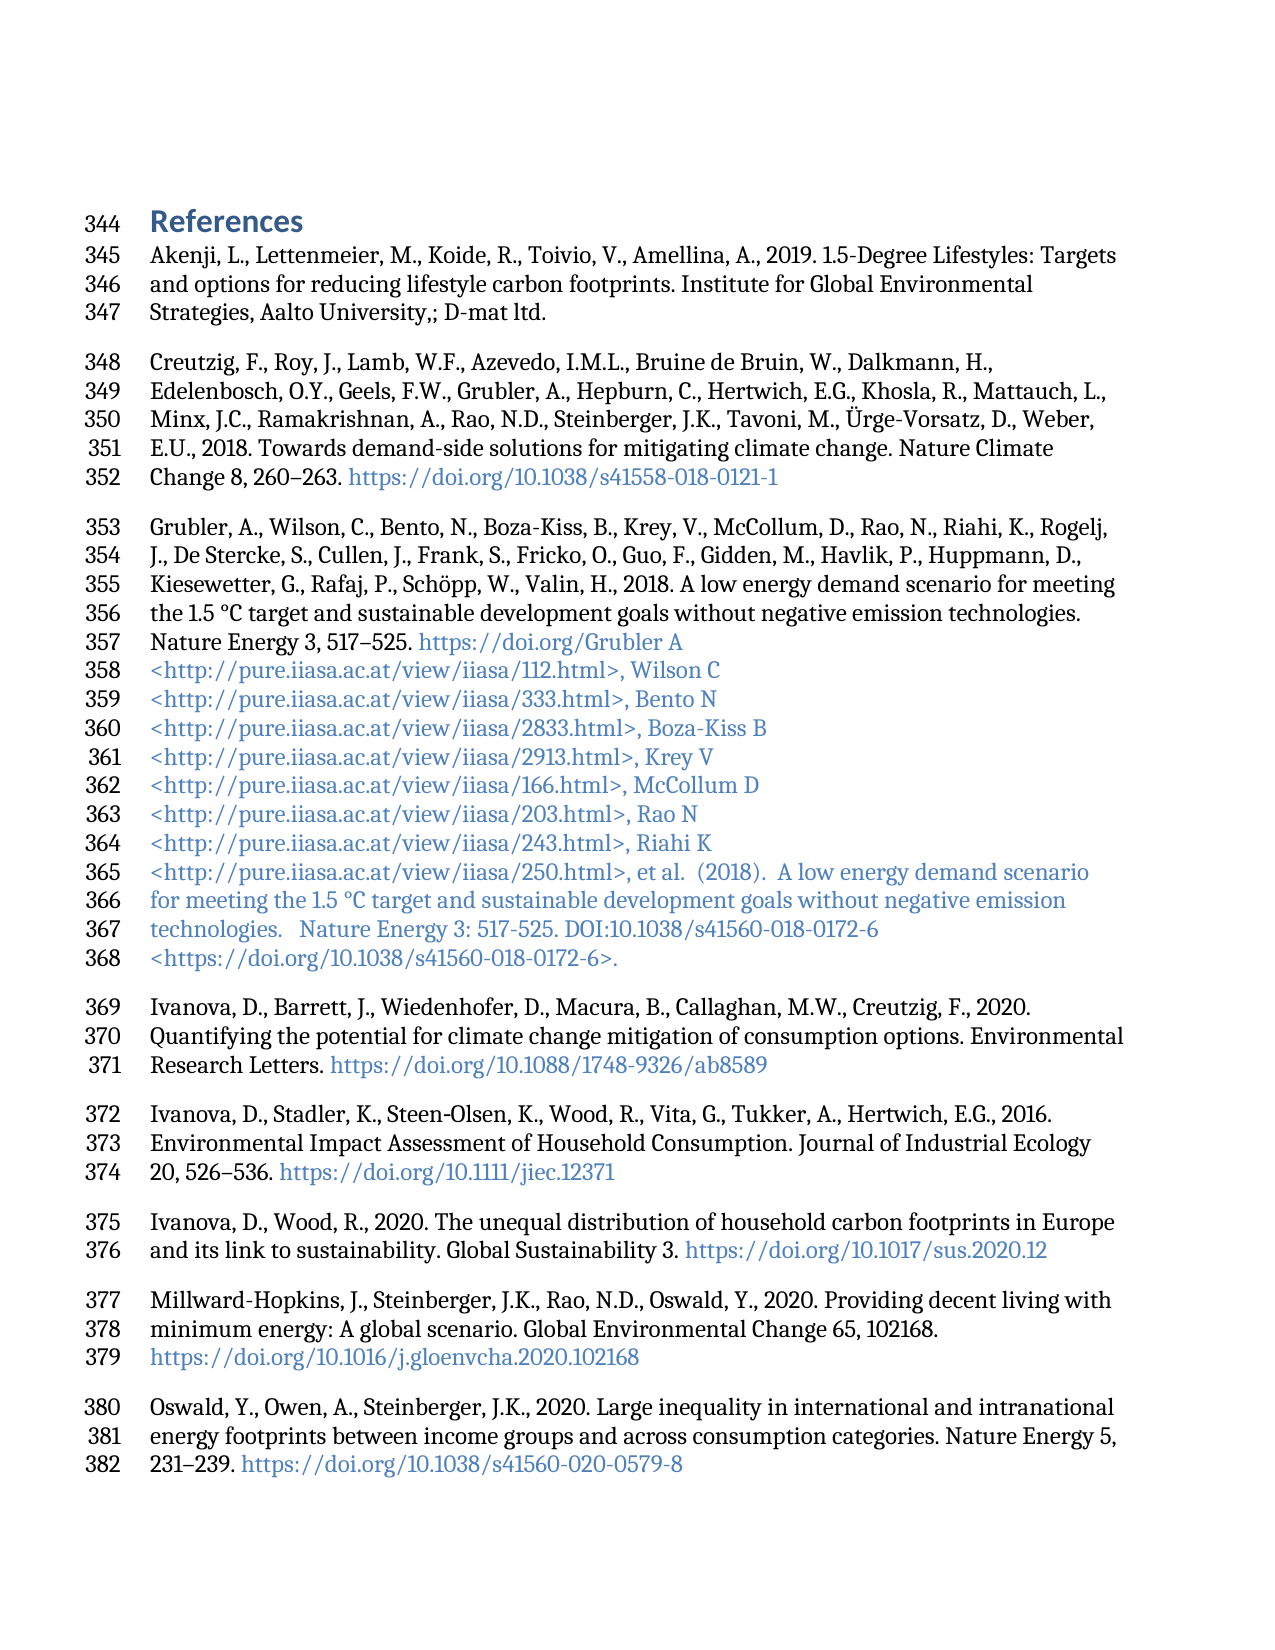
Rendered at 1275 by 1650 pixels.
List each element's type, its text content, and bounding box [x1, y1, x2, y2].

text Oswald, Y., Owen, A., Steinberger, J.K., 2020. Large inequality in international and intranational energy footprints between income groups and across consumption categories. Nature Energy 5, 231–239. https://doi.org/10.1038/s41560-020-0579-8 [150, 1393, 1125, 1479]
text Akenji, L., Lettenmeier, M., Koide, R., Toivio, V., Amellina, A., 2019. 1.5-Degree Lifestyles: Targets and options for reducing lifestyle carbon footprints. Institute for Global Environmental Strategies, Aalto University,; D-mat ltd. [150, 241, 1125, 327]
subtitle References [150, 200, 1125, 241]
text Ivanova, D., Wood, R., 2020. The unequal distribution of household carbon footprints in Europe and its link to sustainability. Global Sustainability 3. https://doi.org/10.1017/sus.2020.12 [150, 1207, 1125, 1265]
text Grubler, A., Wilson, C., Bento, N., Boza-Kiss, B., Krey, V., McCollum, D., Rao, N., Riahi, K., Rogelj, J., De Stercke, S., Cullen, J., Frank, S., Fricko, O., Guo, F., Gidden, M., Havlik, P., Huppmann, D., Kiesewetter, G., Rafaj, P., Schöpp, W., Valin, H., 2018. A low energy demand scenario for meeting the 1.5 °C target and sustainable development goals without negative emission technologies. Nature Energy 3, 517–525. https://doi.org/Grubler A <http://pure.iiasa.ac.at/view/iiasa/112.html>, Wilson C <http://pure.iiasa.ac.at/view/iiasa/333.html>, Bento N <http://pure.iiasa.ac.at/view/iiasa/2833.html>, Boza-Kiss B <http://pure.iiasa.ac.at/view/iiasa/2913.html>, Krey V <http://pure.iiasa.ac.at/view/iiasa/166.html>, McCollum D <http://pure.iiasa.ac.at/view/iiasa/203.html>, Rao N <http://pure.iiasa.ac.at/view/iiasa/243.html>, Riahi K <http://pure.iiasa.ac.at/view/iiasa/250.html>, et al. (2018). A low energy demand scenario for meeting the 1.5 °C target and sustainable development goals without negative emission technologies. Nature Energy 3: 517-525. DOI:10.1038/s41560-018-0172-6 <https://doi.org/10.1038/s41560-018-0172-6>. [150, 512, 1125, 972]
text Creutzig, F., Roy, J., Lamb, W.F., Azevedo, I.M.L., Bruine de Bruin, W., Dalkmann, H., Edelenbosch, O.Y., Geels, F.W., Grubler, A., Hepburn, C., Hertwich, E.G., Khosla, R., Mattauch, L., Minx, J.C., Ramakrishnan, A., Rao, N.D., Steinberger, J.K., Tavoni, M., Ürge-Vorsatz, D., Weber, E.U., 2018. Towards demand-side solutions for mitigating climate change. Nature Climate Change 8, 260–263. https://doi.org/10.1038/s41558-018-0121-1 [150, 348, 1125, 492]
text Ivanova, D., Barrett, J., Wiedenhofer, D., Macura, B., Callaghan, M.W., Creutzig, F., 2020. Quantifying the potential for climate change mitigation of consumption options. Environmental Research Letters. https://doi.org/10.1088/1748-9326/ab8589 [150, 993, 1125, 1079]
text Millward-Hopkins, J., Steinberger, J.K., Rao, N.D., Oswald, Y., 2020. Providing decent living with minimum energy: A global scenario. Global Environmental Change 65, 102168. https://doi.org/10.1016/j.gloenvcha.2020.102168 [150, 1286, 1125, 1372]
text Ivanova, D., Stadler, K., Steen‐Olsen, K., Wood, R., Vita, G., Tukker, A., Hertwich, E.G., 2016. Environmental Impact Assessment of Household Consumption. Journal of Industrial Ecology 20, 526–536. https://doi.org/10.1111/jiec.12371 [150, 1100, 1125, 1187]
